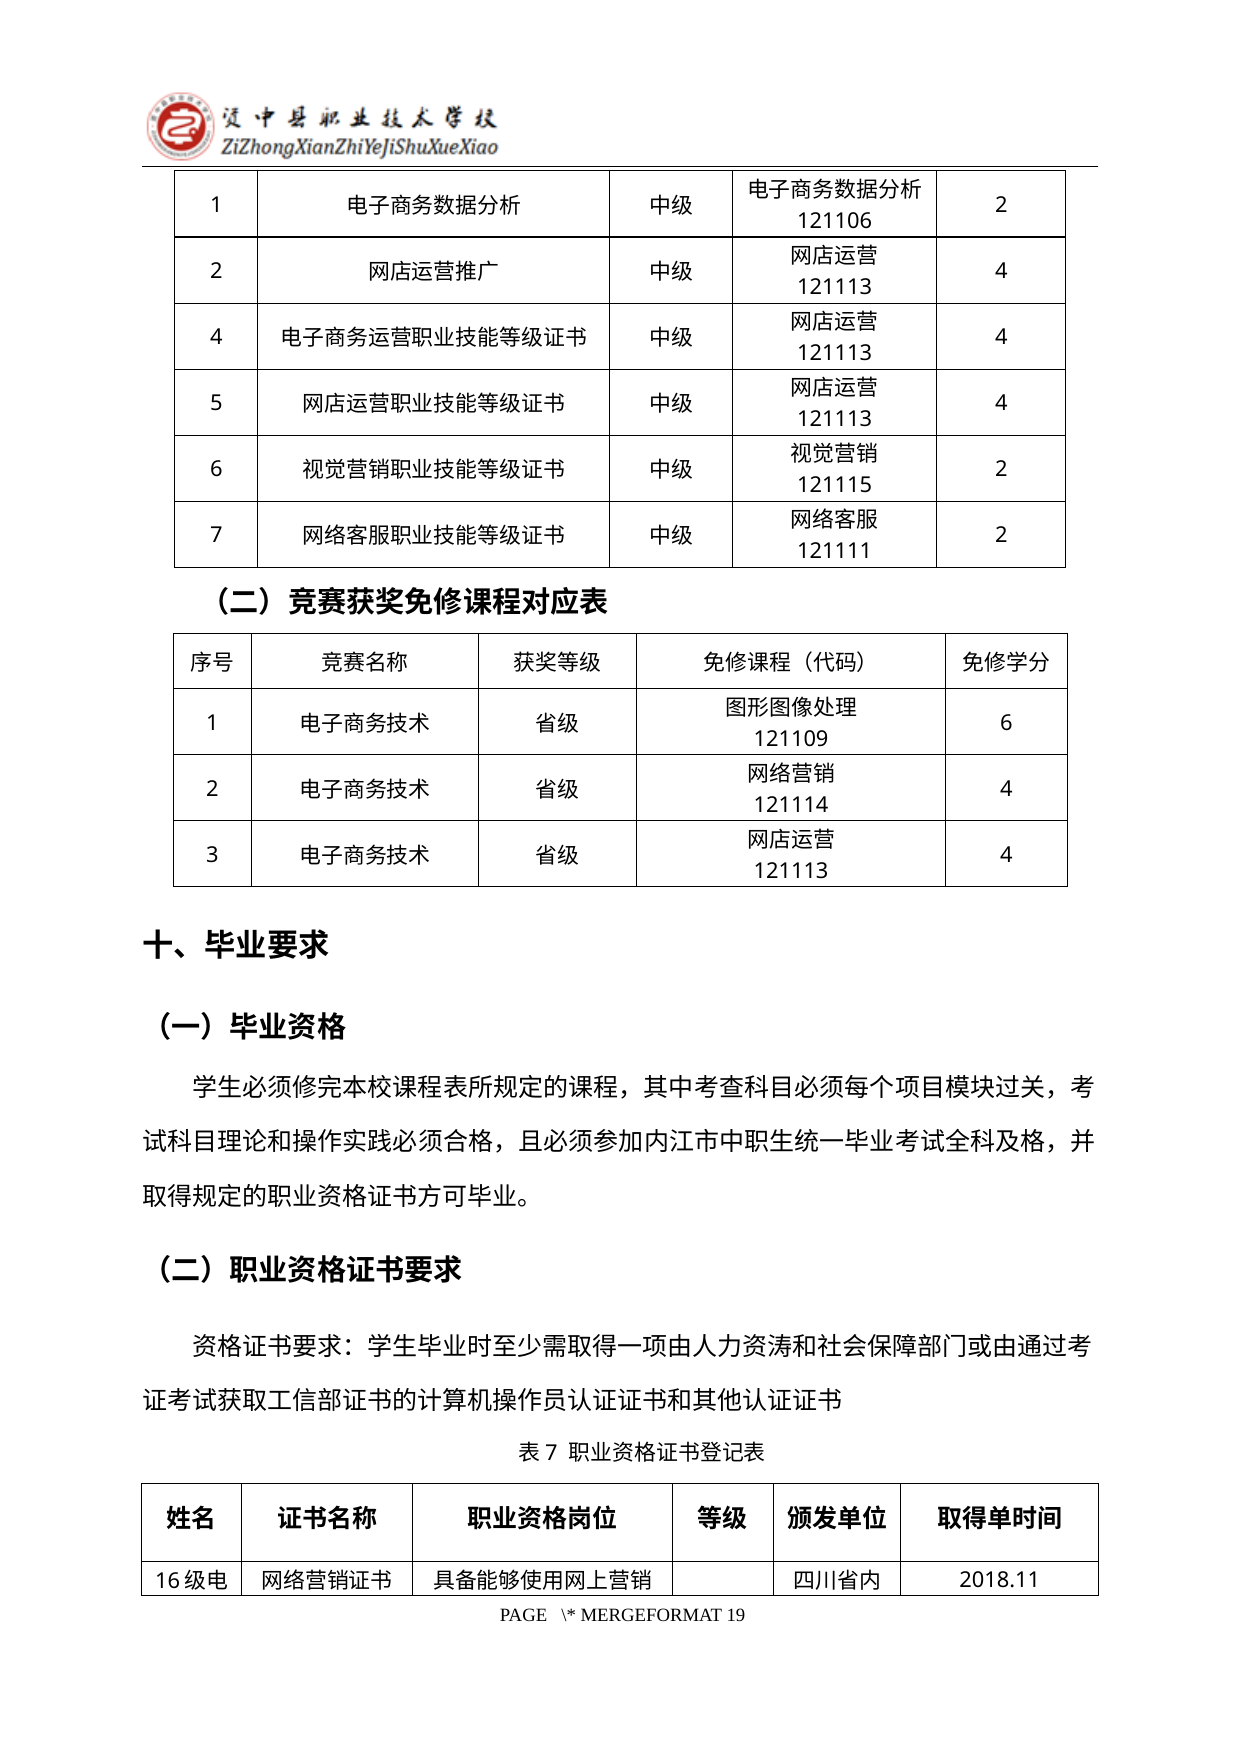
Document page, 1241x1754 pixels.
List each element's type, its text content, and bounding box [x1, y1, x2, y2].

table_cell 2 [175, 238, 257, 302]
table_cell 4 [937, 304, 1065, 368]
table_cell 中级 [610, 436, 732, 501]
table_cell 网络营销 121114 [637, 755, 945, 820]
table_cell [673, 1562, 773, 1595]
table_cell 中级 [610, 238, 732, 302]
table_header 姓名 [142, 1484, 241, 1561]
table_cell 图形图像处理 121109 [637, 689, 945, 754]
table_cell 电子商务数据分析121106 [733, 171, 936, 236]
text 学生必须修完本校课程表所规定的课程，其中考查科目必须每个项目模块过关，考试科目理论和操作实践必须合格，且必须参加内江市中职生统一毕业考试全科及格，并取得规定的职业资格证书方可毕业。 [142, 1067, 1098, 1212]
table_cell 省级 [479, 755, 636, 820]
table_cell 电子商务运营职业技能等级证书 [258, 304, 609, 368]
table_header 取得单时间 [901, 1484, 1098, 1561]
table_cell 网店运营推广 [258, 238, 609, 302]
table_cell 4 [937, 238, 1065, 302]
table_cell 1 [175, 171, 257, 236]
table_cell 省级 [479, 689, 636, 754]
table_cell 5 [175, 370, 257, 434]
table_cell 电子商务技术 [252, 821, 478, 886]
table_cell 网店运营 121113 [637, 821, 945, 886]
table_cell 电子商务数据分析 [258, 171, 609, 236]
table_cell 省级 [479, 821, 636, 886]
table_cell 16级电商务专业的24个学生 [142, 1562, 241, 1595]
table_cell 电子商务技术 [252, 755, 478, 820]
table_cell 4 [946, 821, 1067, 886]
text 表7 职业资格证书登记表 [186, 1435, 1098, 1467]
table_cell 网络客服 121111 [733, 502, 936, 567]
table_cell 网店运营 121113 [733, 304, 936, 368]
table_header 获奖等级 [479, 634, 636, 688]
table_header 免修学分 [946, 634, 1067, 688]
table_cell 6 [175, 436, 257, 501]
table_header 序号 [174, 634, 251, 688]
table_header 等级 [673, 1484, 773, 1561]
table_cell 7 [175, 502, 257, 567]
table_cell 4 [175, 304, 257, 368]
picture [141, 88, 505, 164]
text 资格证书要求：学生毕业时至少需取得一项由人力资涛和社会保障部门或由通过考证考试获取工信部证书的计算机操作员认证证书和其他认证证书 [142, 1326, 1098, 1417]
table_cell 2018.11 [901, 1562, 1098, 1595]
table_cell 3 [174, 821, 251, 886]
table_cell 2 [937, 502, 1065, 567]
table_cell 中级 [610, 171, 732, 236]
table_cell 2 [937, 171, 1065, 236]
table_header 职业资格岗位 [413, 1484, 672, 1561]
table_cell 中级 [610, 304, 732, 368]
table_cell 中级 [610, 370, 732, 434]
table_cell 电子商务技术 [252, 689, 478, 754]
table_cell 网店运营职业技能等级证书 [258, 370, 609, 434]
table_cell 四川省内江市人力资源和社会保障局 [774, 1562, 900, 1595]
text （二）竞赛获奖免修课程对应表 [142, 568, 1098, 633]
table_cell 网店运营 121113 [733, 370, 936, 434]
table_cell 2 [174, 755, 251, 820]
table_cell 4 [937, 370, 1065, 434]
table_cell 网络营销证书 [242, 1562, 412, 1595]
table_cell 网店运营 121113 [733, 238, 936, 302]
table_header 颁发单位 [774, 1484, 900, 1561]
table_cell 中级 [610, 502, 732, 567]
text 十、毕业要求 [142, 920, 1098, 965]
table_cell 4 [946, 755, 1067, 820]
text （二）职业资格证书要求 [142, 1247, 1098, 1289]
table_header 免修课程（代码） [637, 634, 945, 688]
table_header 竞赛名称 [252, 634, 478, 688]
table_cell 2 [937, 436, 1065, 501]
table_cell 1 [174, 689, 251, 754]
table_header 证书名称 [242, 1484, 412, 1561]
table_cell 6 [946, 689, 1067, 754]
text （一）毕业资格 [142, 1004, 1098, 1046]
table_cell 具备能够使用网上营销工具，能够进行网络广告发布（含网上市场调研、网络广告与促销 [413, 1562, 672, 1595]
table_cell 网络客服职业技能等级证书 [258, 502, 609, 567]
table_cell 视觉营销 121115 [733, 436, 936, 501]
table_cell 视觉营销职业技能等级证书 [258, 436, 609, 501]
